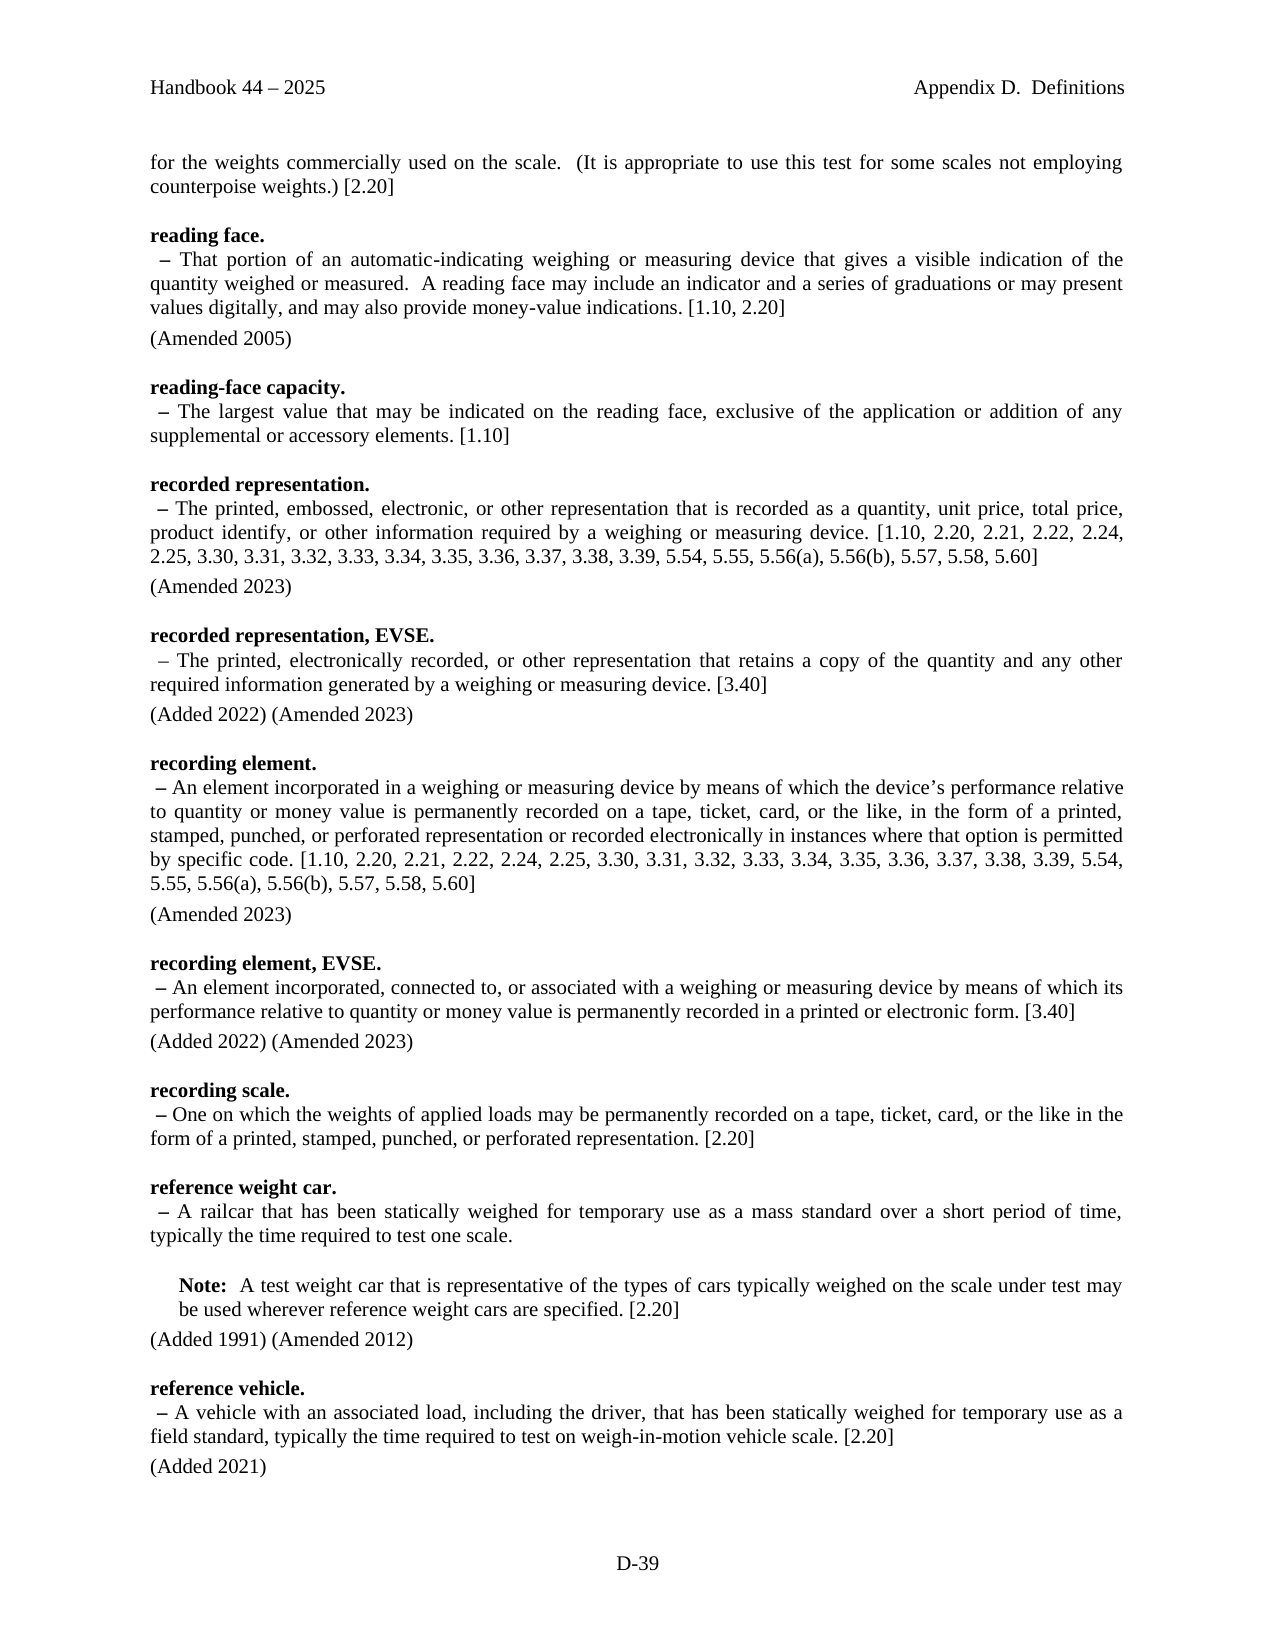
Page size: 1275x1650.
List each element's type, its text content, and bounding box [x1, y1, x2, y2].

text – The printed, electronically recorded, or other representation that retains a copy of the quantity and any other required information generated by a weighing or measuring device. [3.40] [150, 647, 1125, 696]
text – The printed, embossed, electronic, or other representation that is recorded as a quantity, unit price, total price, product identify, or other information required by a weighing or measuring device. [1.10, 2.20, 2.21, 2.22, 2.24, 2.25, 3.30, 3.31, 3.32, 3.33, 3.34, 3.35, 3.36, 3.37, 3.38, 3.39, 5.54, 5.55, 5.56(a), 5.56(b), 5.57, 5.58, 5.60] [150, 496, 1125, 568]
text (Amended 2023) [150, 574, 1125, 598]
text (Added 2022) (Amended 2023) [150, 702, 1125, 726]
text – One on which the weights of applied loads may be permanently recorded on a tape, ticket, card, or the like in the form of a printed, stamped, punched, or perforated representation. [2.20] [150, 1102, 1125, 1150]
text – A railcar that has been statically weighed for temporary use as a mass standard over a short period of time, typically the time required to test one scale. [150, 1199, 1125, 1247]
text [150, 150, 1125, 198]
subtitle recording element. [150, 751, 1125, 775]
text – A vehicle with an associated load, including the driver, that has been statically weighed for temporary use as a field standard, typically the time required to test on weigh-in-motion vehicle scale. [2.20] [150, 1400, 1125, 1448]
subtitle reference weight car. [150, 1175, 1125, 1199]
text (Amended 2005) [150, 326, 1125, 350]
text (Added 1991) (Amended 2012) [150, 1327, 1125, 1351]
subtitle recorded representation, EVSE. [150, 623, 1125, 647]
text Note: A test weight car that is representative of the types of cars typically weighed on the scale under test may be used wherever reference weight cars are specified. [2.20] [178, 1272, 1125, 1321]
text – That portion of an automatic-indicating weighing or measuring device that gives a visible indication of the quantity weighed or measured. A reading face may include an indicator and a series of graduations or may present values digitally, and may also provide money-value indications. [1.10, 2.20] [150, 247, 1125, 319]
text – The largest value that may be indicated on the reading face, exclusive of the application or addition of any supplemental or accessory elements. [1.10] [150, 399, 1125, 447]
subtitle recorded representation. [150, 472, 1125, 496]
text (Added 2021) [150, 1454, 1125, 1478]
text – An element incorporated in a weighing or measuring device by means of which the device’s performance relative to quantity or money value is permanently recorded on a tape, ticket, card, or the like, in the form of a printed, stamped, punched, or perforated representation or recorded electronically in instances where that option is permitted by specific code. [1.10, 2.20, 2.21, 2.22, 2.24, 2.25, 3.30, 3.31, 3.32, 3.33, 3.34, 3.35, 3.36, 3.37, 3.38, 3.39, 5.54, 5.55, 5.56(a), 5.56(b), 5.57, 5.58, 5.60] [150, 775, 1125, 895]
text (Amended 2023) [150, 902, 1125, 926]
subtitle reference vehicle. [150, 1376, 1125, 1400]
subtitle reading-face capacity. [150, 375, 1125, 399]
text – An element incorporated, connected to, or associated with a weighing or measuring device by means of which its performance relative to quantity or money value is permanently recorded in a printed or electronic form. [3.40] [150, 975, 1125, 1023]
subtitle recording scale. [150, 1078, 1125, 1102]
text (Added 2022) (Amended 2023) [150, 1029, 1125, 1053]
subtitle recording element, EVSE. [150, 951, 1125, 975]
subtitle reading face. [150, 223, 1125, 247]
